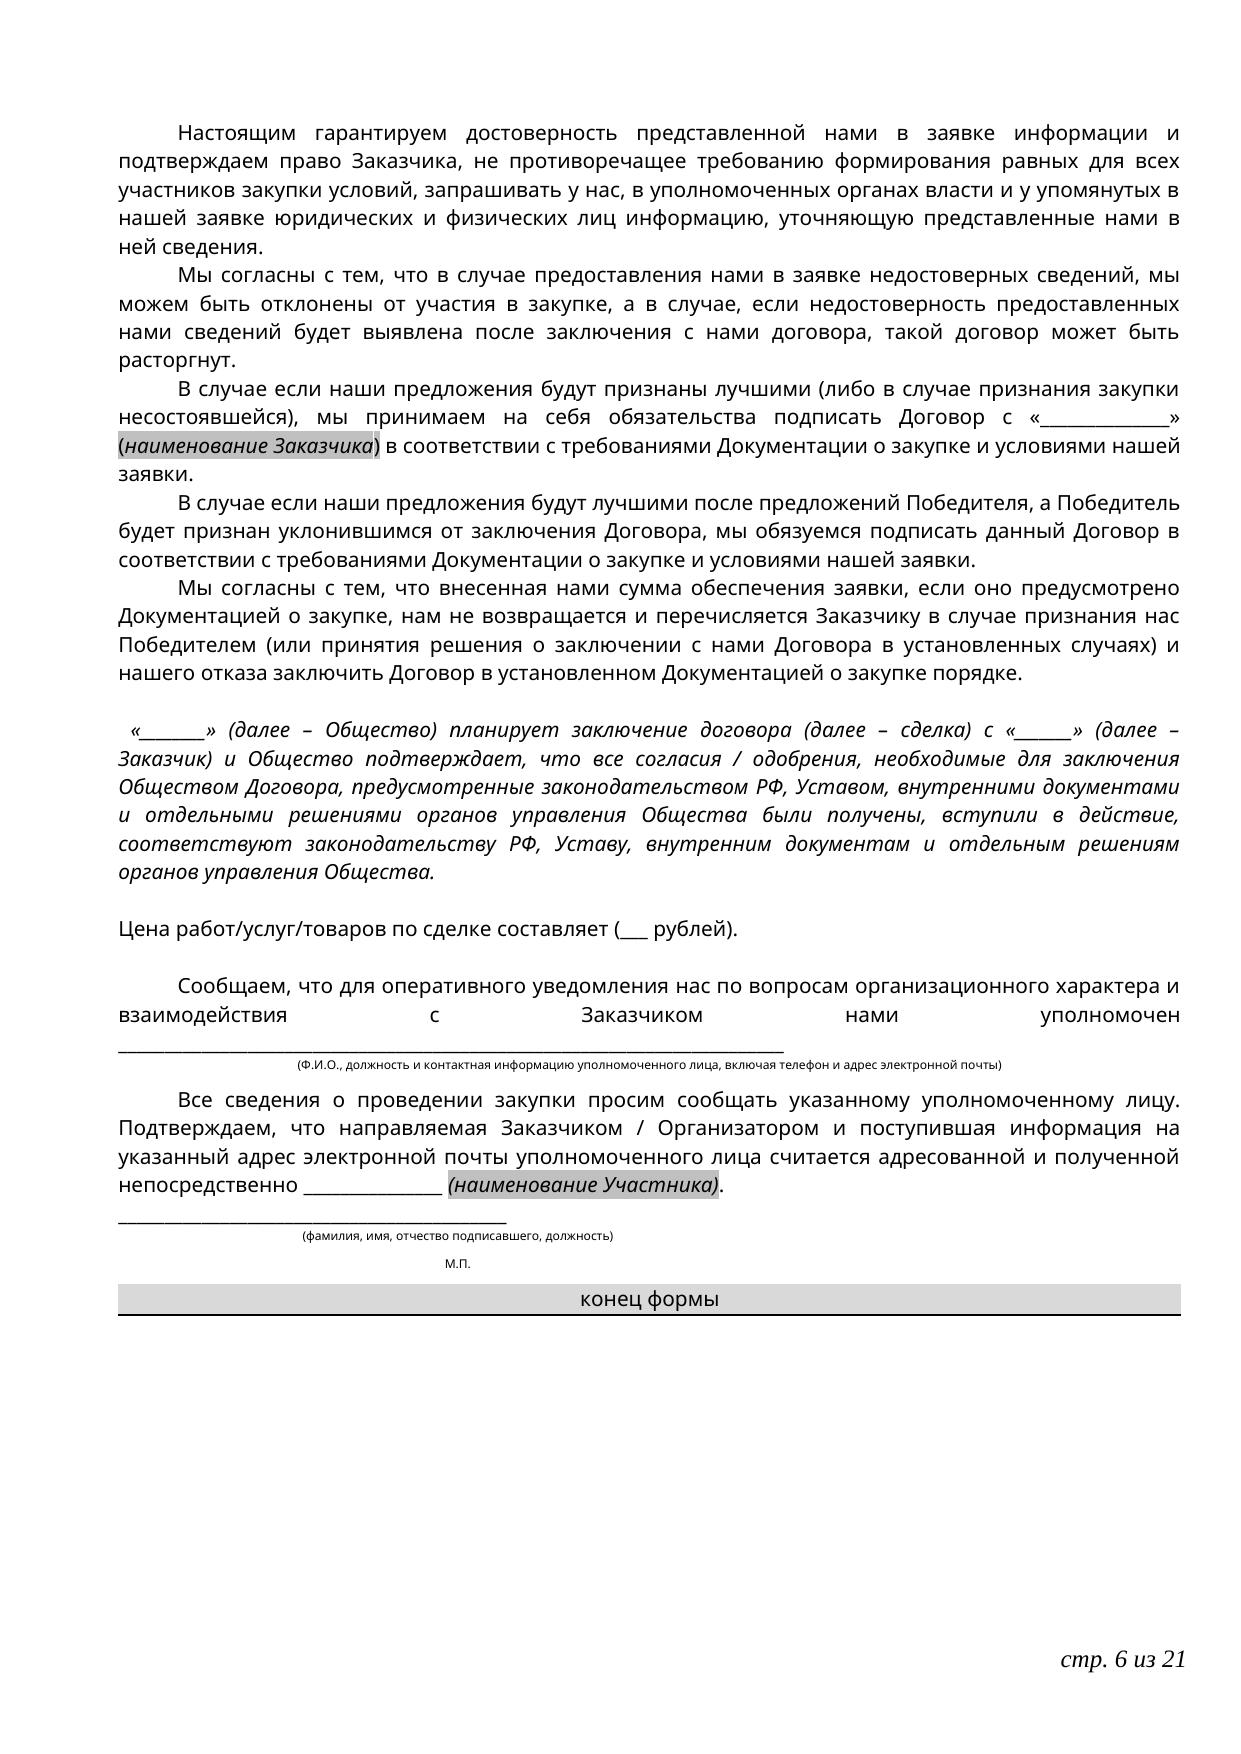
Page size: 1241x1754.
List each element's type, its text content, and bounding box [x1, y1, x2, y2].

text «________» (далее – Общество) планирует заключение договора (далее – сделка) с «_______» (далее – Заказчик) и Общество подтверждает, что все согласия / одобрения, необходимые для заключения Обществом Договора, предусмотренные законодательством РФ, Уставом, внутренними документами и отдельными решениями органов управления Общества были получены, вступили в действие, соответствуют законодательству РФ, Уставу, внутренним документам и отдельным решениям органов управления Общества. [118, 715, 1181, 886]
text В случае если наши предложения будут признаны лучшими (либо в случае признания закупки несостоявшейся), мы принимаем на себя обязательства подписать Договор с «______________» (наименование Заказчика) в соответствии с требованиями Документации о закупке и условиями нашей заявки. [118, 374, 1181, 488]
text Мы согласны с тем, что внесенная нами сумма обеспечения заявки, если оно предусмотрено Документацией о закупке, нам не возвращается и перечисляется Заказчику в случае признания нас Победителем (или принятия решения о заключении с нами Договора в установленных случаях) и нашего отказа заключить Договор в установленном Документацией о закупке порядке. [118, 573, 1181, 687]
text Мы согласны с тем, что в случае предоставления нами в заявке недостоверных сведений, мы можем быть отклонены от участия в закупке, а в случае, если недостоверность предоставленных нами сведений будет выявлена после заключения с нами договора, такой договор может быть расторгнут. [118, 260, 1181, 374]
text Настоящим гарантируем достоверность представленной нами в заявке информации и подтверждаем право Заказчика, не противоречащее требованию формирования равных для всех участников закупки условий, запрашивать у нас, в уполномоченных органах власти и у упомянутых в нашей заявке юридических и физических лиц информацию, уточняющую представленные нами в ней сведения. [118, 118, 1181, 260]
text Все сведения о проведении закупки просим сообщать указанному уполномоченному лицу. Подтверждаем, что направляемая Заказчиком / Организатором и поступившая информация на указанный адрес электронной почты уполномоченного лица считается адресованной и полученной непосредственно _______________ (наименование Участника). [118, 1085, 1181, 1199]
text Сообщаем, что для оперативного уведомления нас по вопросам организационного характера и взаимодействия с Заказчиком нами уполномочен ________________________________________________________________________ [118, 971, 1181, 1057]
text (фамилия, имя, отчество подписавшего, должность) [118, 1227, 797, 1256]
text конец формы [118, 1284, 1181, 1314]
text Цена работ/услуг/товаров по сделке составляет (___ рублей). [118, 914, 1181, 943]
text М.П. [118, 1256, 797, 1284]
text В случае если наши предложения будут лучшими после предложений Победителя, а Победитель будет признан уклонившимся от заключения Договора, мы обязуемся подписать данный Договор в соответствии с требованиями Документации о закупке и условиями нашей заявки. [118, 488, 1181, 573]
text (Ф.И.О., должность и контактная информацию уполномоченного лица, включая телефон и адрес электронной почты) [118, 1057, 1181, 1085]
text __________________________________________ [118, 1199, 1181, 1227]
